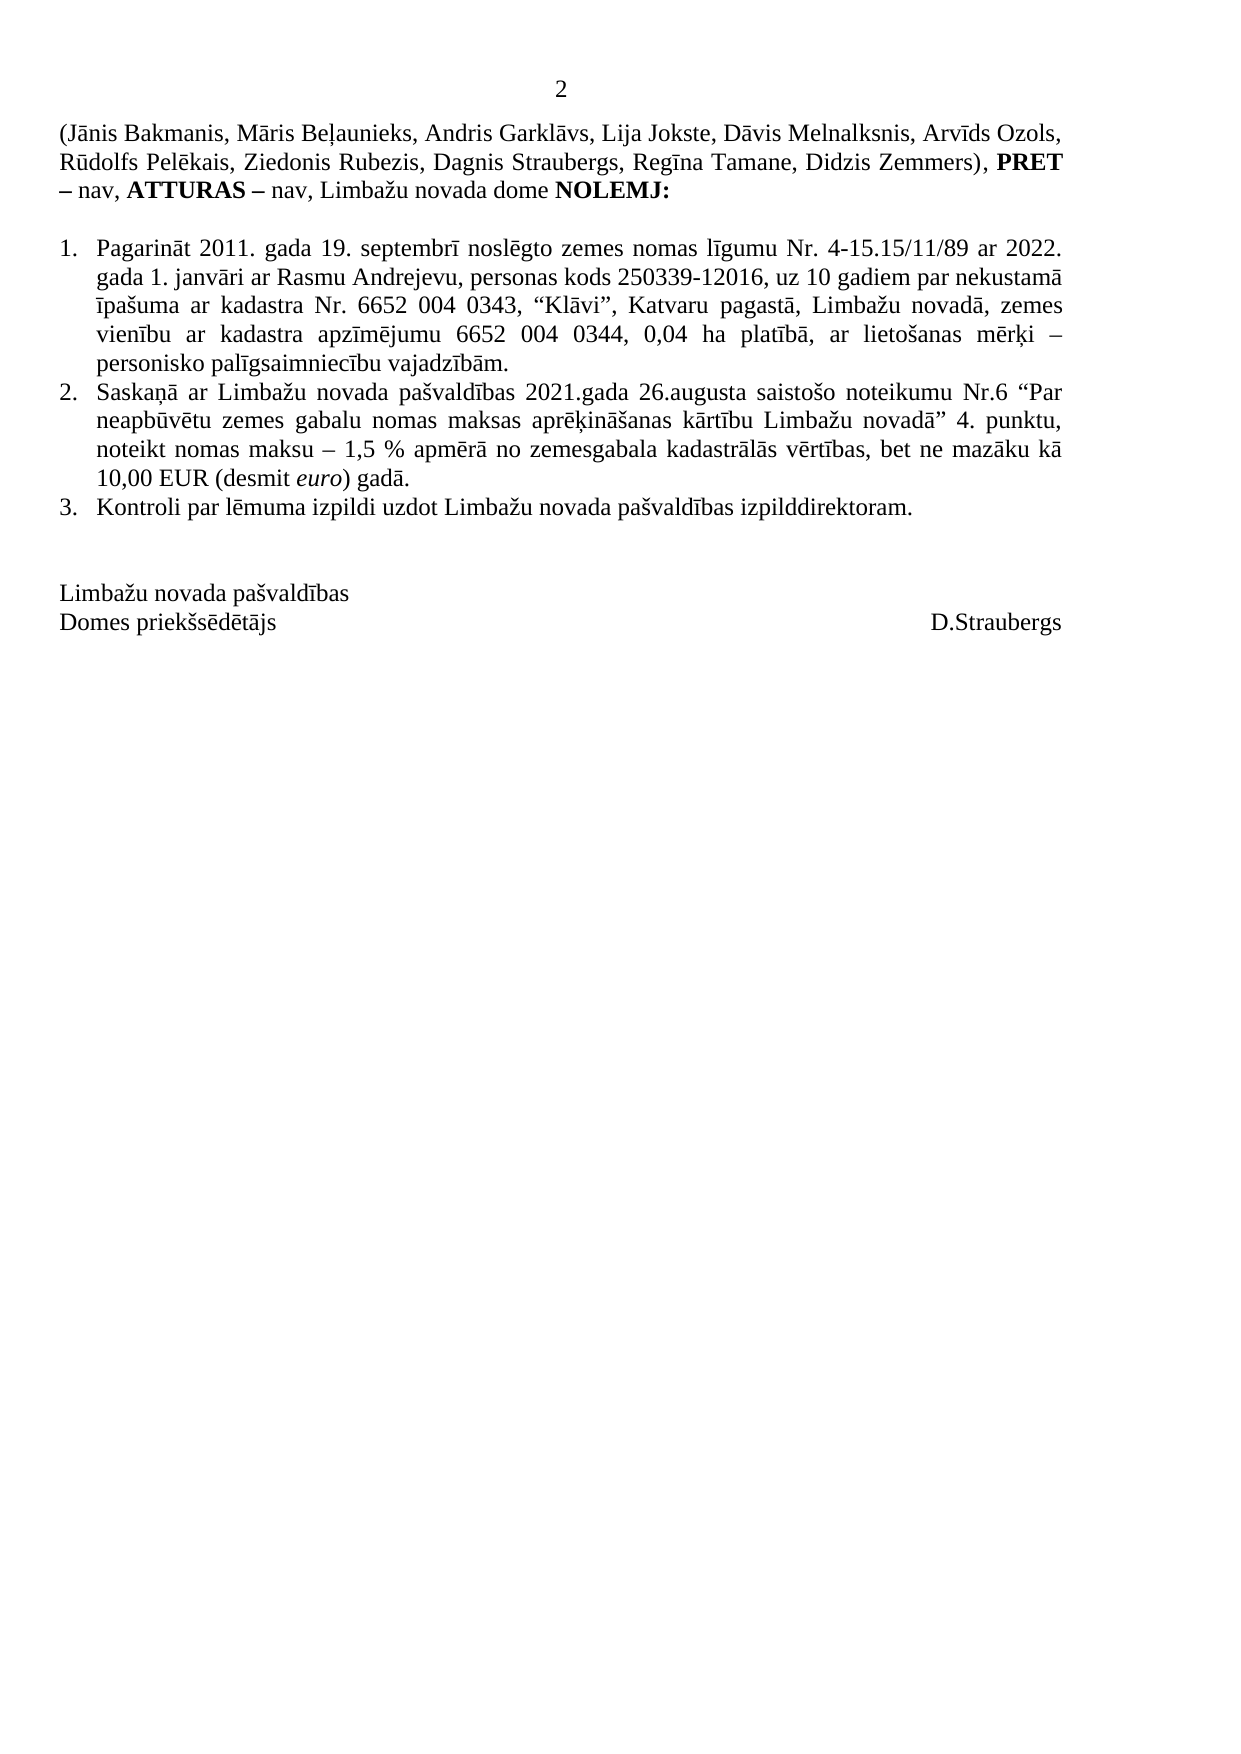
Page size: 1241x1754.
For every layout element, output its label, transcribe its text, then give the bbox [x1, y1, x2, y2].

text Domes priekšsēdētājs D.Straubergs [59, 607, 1063, 636]
list Kontroli par lēmuma izpildi uzdot Limbažu novada pašvaldības izpilddirektoram. [59, 492, 1063, 521]
list Pagarināt 2011. gada 19. septembrī noslēgto zemes nomas līgumu Nr. 4-15.15/11/89 ar 2022. gada 1. janvāri ar Rasmu Andrejevu, personas kods 250339-12016, uz 10 gadiem par nekustamā īpašuma ar kadastra Nr. 6652 004 0343, “Klāvi”, Katvaru pagastā, Limbažu novadā, zemes vienību ar kadastra apzīmējumu 6652 004 0344, 0,04 ha platībā, ar lietošanas mērķi – personisko palīgsaimniecību vajadzībām. [59, 233, 1063, 377]
text Limbažu novada pašvaldības [59, 578, 1063, 607]
list Saskaņā ar Limbažu novada pašvaldības 2021.gada 26.augusta saistošo noteikumu Nr.6 “Par neapbūvētu zemes gabalu nomas maksas aprēķināšanas kārtību Limbažu novadā” 4. punktu, noteikt nomas maksu – 1,5 % apmērā no zemesgabala kadastrālās vērtības, bet ne mazāku kā 10,00 EUR (desmit euro) gadā. [59, 377, 1063, 492]
